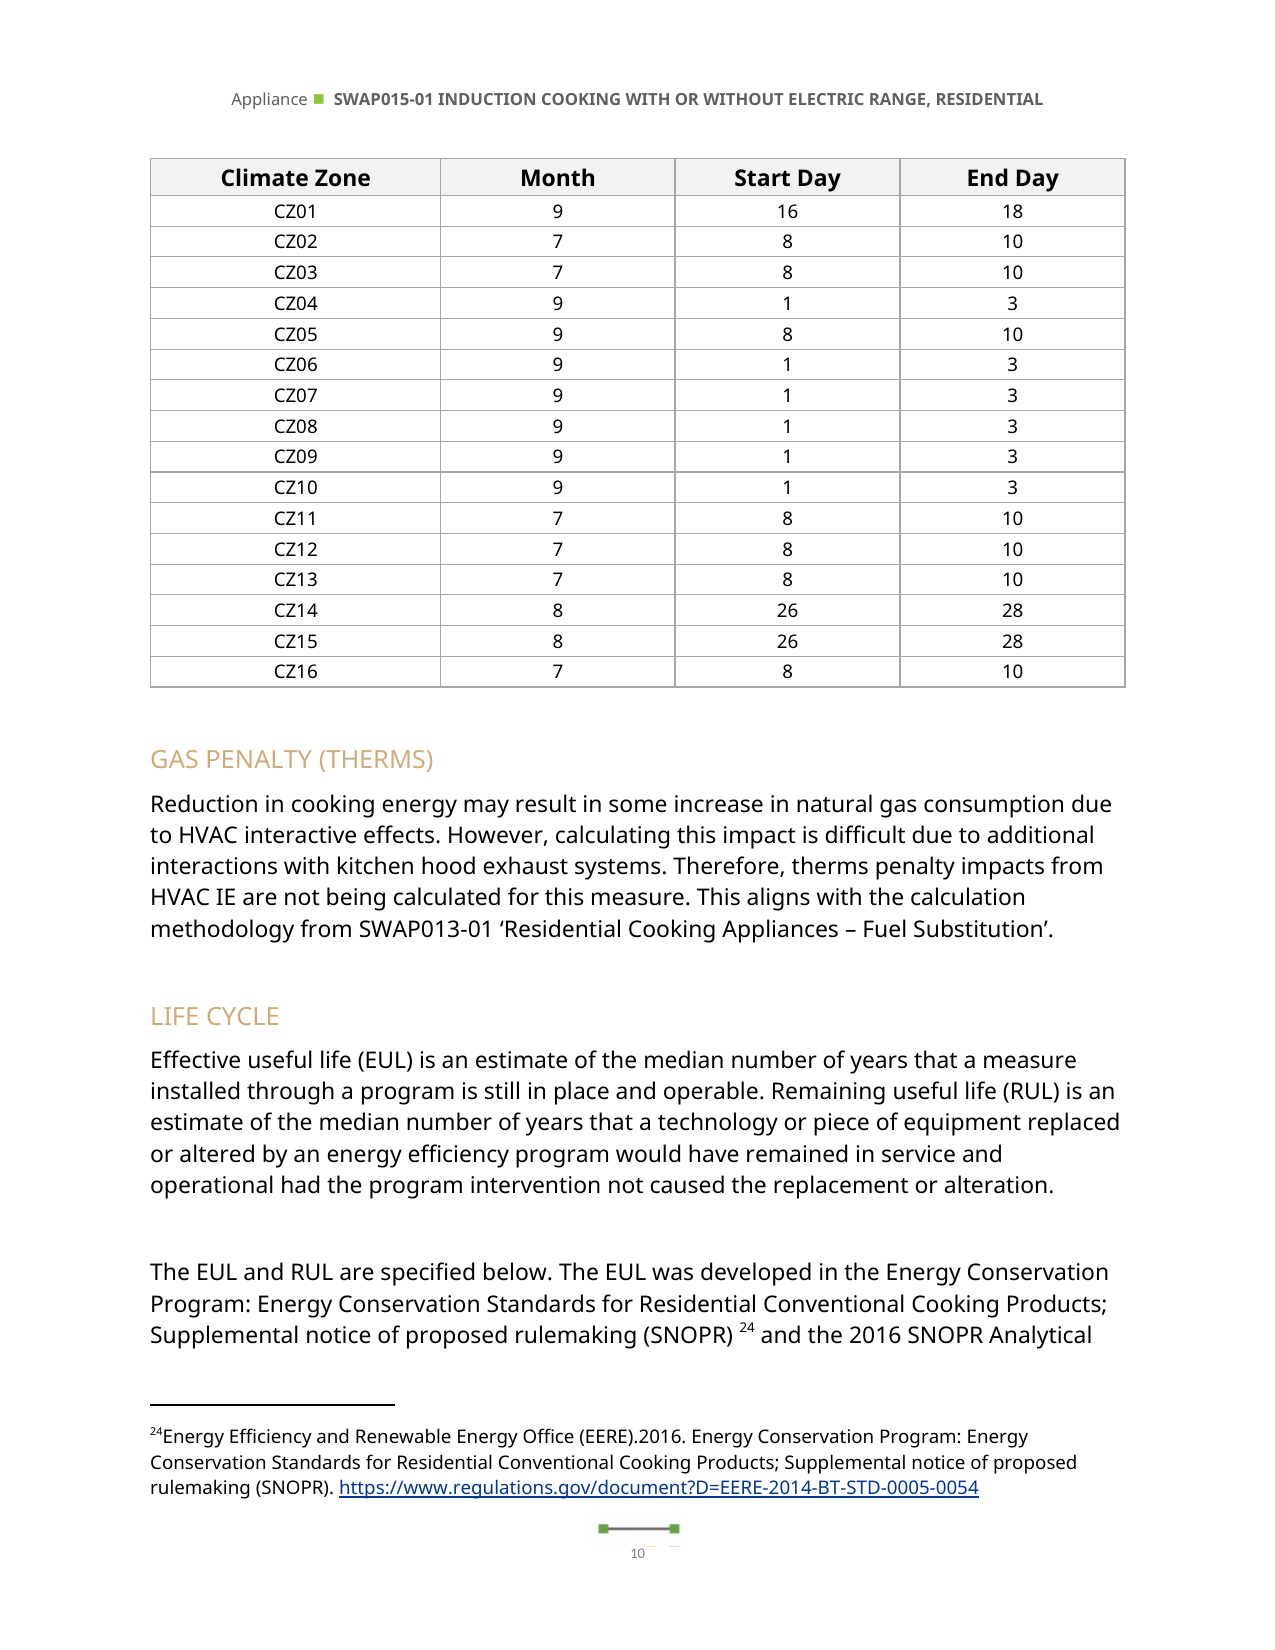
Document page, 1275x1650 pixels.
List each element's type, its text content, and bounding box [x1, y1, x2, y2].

table_cell 10 [901, 319, 1124, 348]
table_cell 10 [901, 227, 1124, 256]
table_cell 1 [676, 380, 899, 410]
picture [589, 1512, 684, 1547]
table_header End Day [901, 159, 1124, 195]
table_cell 7 [441, 503, 674, 533]
table_cell 3 [901, 350, 1124, 379]
table_cell 16 [676, 196, 899, 226]
table_cell 1 [676, 473, 899, 502]
table_cell CZ16 [151, 657, 440, 686]
table_cell 1 [676, 411, 899, 441]
table_cell 28 [901, 626, 1124, 656]
table_cell 9 [441, 319, 674, 348]
table_cell 26 [676, 595, 899, 625]
table_cell 3 [901, 288, 1124, 318]
table_cell CZ13 [151, 565, 440, 594]
table_cell CZ06 [151, 350, 440, 379]
table_cell 3 [901, 380, 1124, 410]
table_cell 8 [441, 595, 674, 625]
subtitle Gas Penalty (Therms) [150, 744, 1125, 775]
table_cell 18 [901, 196, 1124, 226]
table_cell CZ02 [151, 227, 440, 256]
table_cell 8 [676, 534, 899, 563]
table_cell 8 [676, 227, 899, 256]
table_cell 7 [441, 257, 674, 287]
table_cell 9 [441, 411, 674, 441]
table_cell 8 [676, 319, 899, 348]
table_cell CZ05 [151, 319, 440, 348]
table_cell 1 [676, 288, 899, 318]
table_cell 8 [676, 565, 899, 594]
table_header Start Day [676, 159, 899, 195]
table_cell 9 [441, 288, 674, 318]
table_cell 8 [676, 503, 899, 533]
table_cell 8 [676, 257, 899, 287]
table_cell 26 [676, 626, 899, 656]
table_cell CZ08 [151, 411, 440, 441]
table_cell CZ14 [151, 595, 440, 625]
table_cell 7 [441, 657, 674, 686]
subtitle Life Cycle [150, 1000, 1125, 1031]
table_cell CZ12 [151, 534, 440, 563]
table_cell 9 [441, 442, 674, 471]
table_cell CZ01 [151, 196, 440, 226]
table_cell CZ03 [151, 257, 440, 287]
table_cell CZ09 [151, 442, 440, 471]
text Effective useful life (EUL) is an estimate of the median number of years that a measure installed through a program is still in place and operable. Remaining useful life (RUL) is an estimate of the median number of years that a technology or piece of equipment replaced or altered by an energy efficiency program would have remained in service and operational had the program intervention not caused the replacement or alteration. [150, 1044, 1125, 1200]
table_cell CZ10 [151, 473, 440, 502]
table_header Climate Zone [151, 159, 440, 195]
table_cell 9 [441, 380, 674, 410]
table_cell 1 [676, 442, 899, 471]
table_cell CZ11 [151, 503, 440, 533]
table_cell CZ04 [151, 288, 440, 318]
table_cell 10 [901, 257, 1124, 287]
table_cell 9 [441, 473, 674, 502]
table_cell 3 [901, 473, 1124, 502]
table_cell 9 [441, 196, 674, 226]
table_header Month [441, 159, 674, 195]
table_cell 28 [901, 595, 1124, 625]
table_cell 9 [441, 350, 674, 379]
table_cell 10 [901, 657, 1124, 686]
table_cell 10 [901, 565, 1124, 594]
table_cell CZ15 [151, 626, 440, 656]
table_cell 7 [441, 227, 674, 256]
table_cell 8 [676, 657, 899, 686]
table_cell 7 [441, 565, 674, 594]
table_cell CZ07 [151, 380, 440, 410]
table_cell 10 [901, 503, 1124, 533]
table_cell 3 [901, 411, 1124, 441]
table_cell 7 [441, 534, 674, 563]
text Reduction in cooking energy may result in some increase in natural gas consumption due to HVAC interactive effects. However, calculating this impact is difficult due to additional interactions with kitchen hood exhaust systems. Therefore, therms penalty impacts from HVAC IE are not being calculated for this measure. This aligns with the calculation methodology from SWAP013-01 ‘Residential Cooking Appliances – Fuel Substitution’. [150, 787, 1125, 944]
table_cell 1 [676, 350, 899, 379]
table_cell 8 [441, 626, 674, 656]
table_cell 10 [901, 534, 1124, 563]
table_cell 3 [901, 442, 1124, 471]
